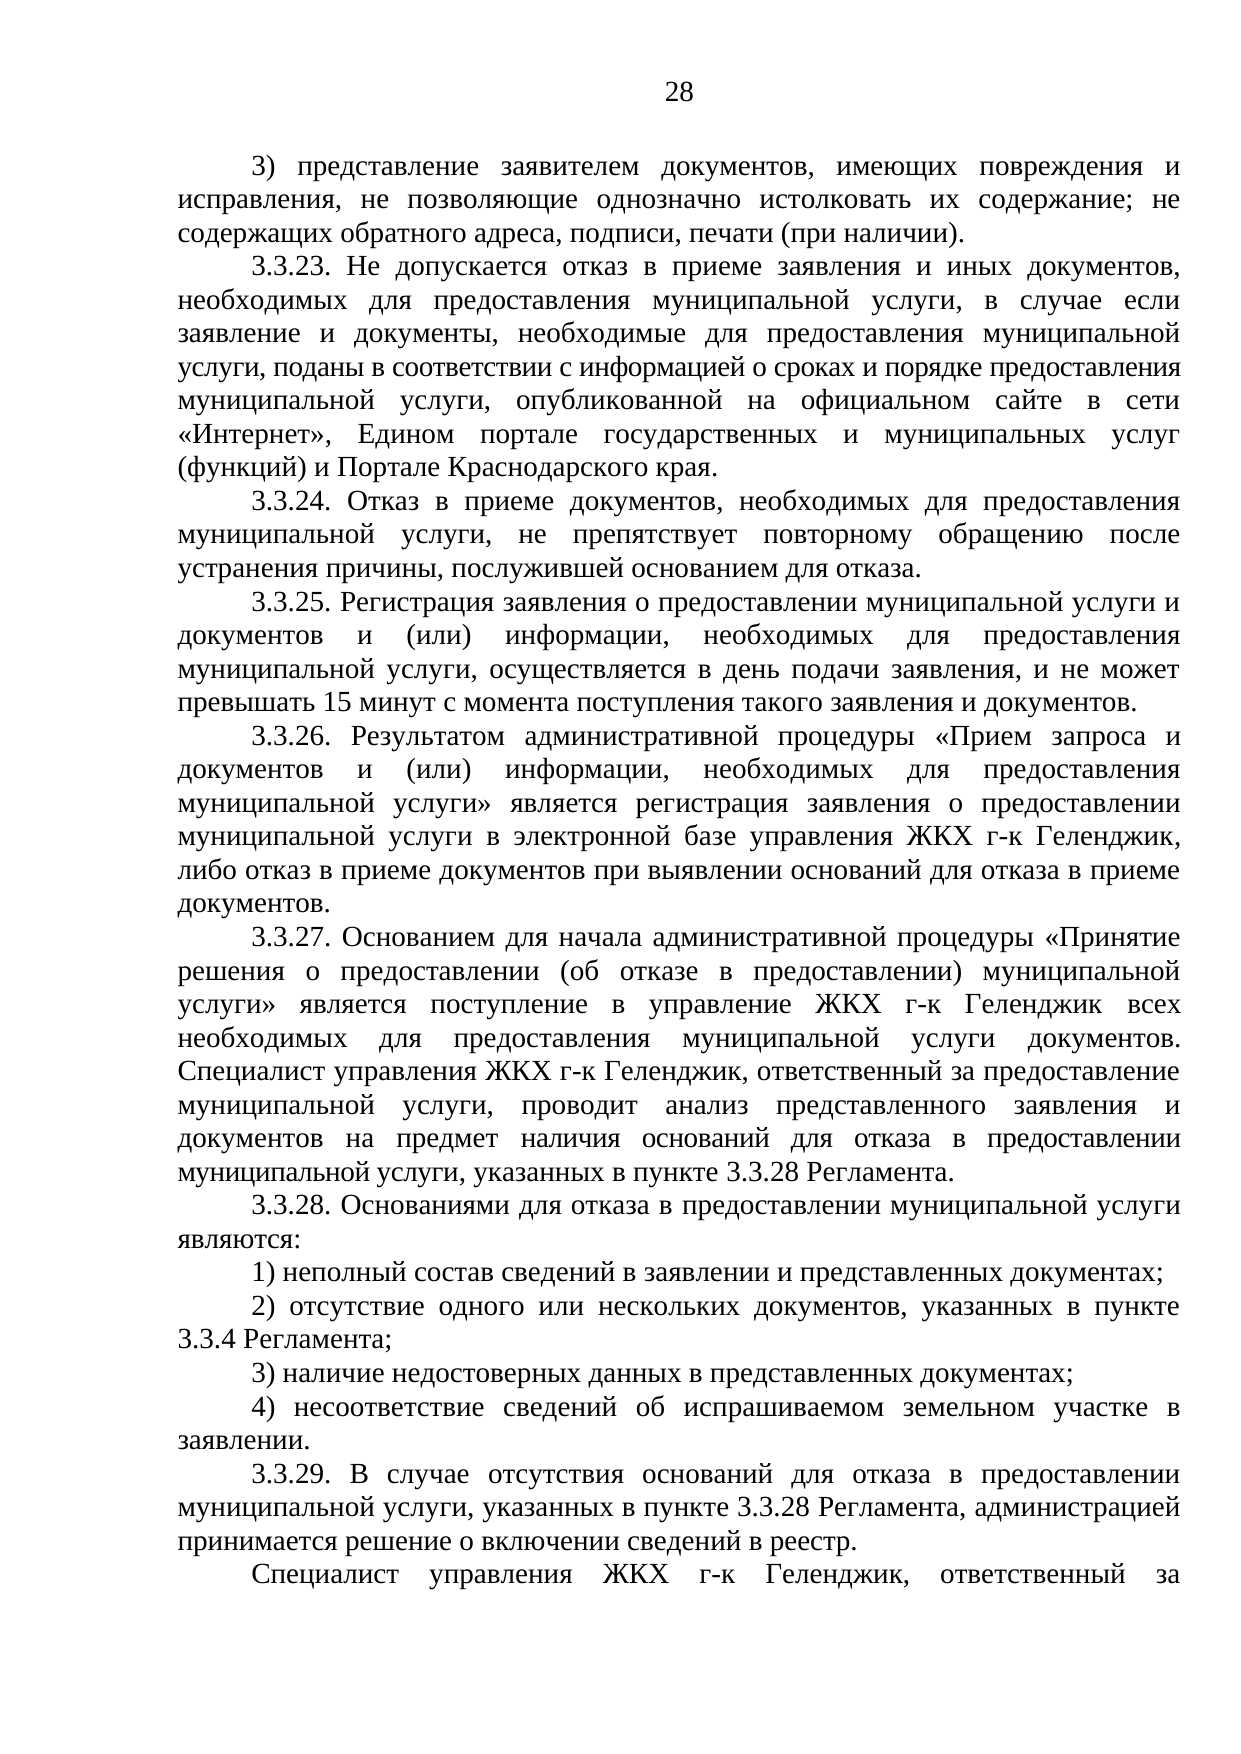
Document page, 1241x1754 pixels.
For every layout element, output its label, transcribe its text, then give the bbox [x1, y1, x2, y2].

text 3.3.26. Результатом административной процедуры «Прием запроса и документов и (или) информации, необходимых для предоставления муниципальной услуги» является регистрация заявления о предоставлении муниципальной услуги в электронной базе управления ЖКХ г-к Геленджик, либо отказ в приеме документов при выявлении оснований для отказа в приеме документов. [177, 718, 1181, 919]
text 1) неполный состав сведений в заявлении и представленных документах; [177, 1254, 1181, 1288]
text 3) представление заявителем документов, имеющих повреждения и исправления, не позволяющие однозначно истолковать их содержание; не содержащих обратного адреса, подписи, печати (при наличии). [177, 148, 1181, 248]
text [177, 1556, 1181, 1590]
text 2) отсутствие одного или нескольких документов, указанных в пункте 3.3.4 Регламента; [177, 1288, 1181, 1355]
text 3.3.23. Не допускается отказ в приеме заявления и иных документов, необходимых для предоставления муниципальной услуги, в случае если заявление и документы, необходимые для предоставления муниципальной услуги, поданы в соответствии с информацией о сроках и порядке предоставления муниципальной услуги, опубликованной на официальном сайте в сети «Интернет», Едином портале государственных и муниципальных услуг (функций) и Портале Краснодарского края. [177, 248, 1181, 483]
text 3.3.24. Отказ в приеме документов, необходимых для предоставления муниципальной услуги, не препятствует повторному обращению после устранения причины, послужившей основанием для отказа. [177, 483, 1181, 584]
text 3.3.28. Основаниями для отказа в предоставлении муниципальной услуги являются: [177, 1187, 1181, 1254]
text 3.3.27. Основанием для начала административной процедуры «Принятие решения о предоставлении (об отказе в предоставлении) муниципальной услуги» является поступление в управление ЖКХ г-к Геленджик всех необходимых для предоставления муниципальной услуги документов. Специалист управления ЖКХ г-к Геленджик, ответственный за предоставление муниципальной услуги, проводит анализ представленного заявления и документов на предмет наличия оснований для отказа в предоставлении муниципальной услуги, указанных в пункте 3.3.28 Регламента. [177, 919, 1181, 1187]
text 3.3.29. В случае отсутствия оснований для отказа в предоставлении муниципальной услуги, указанных в пункте 3.3.28 Регламента, администрацией принимается решение о включении сведений в реестр. [177, 1456, 1181, 1556]
text 4) несоответствие сведений об испрашиваемом земельном участке в заявлении. [177, 1389, 1181, 1456]
text 3) наличие недостоверных данных в представленных документах; [177, 1355, 1181, 1389]
text 3.3.25. Регистрация заявления о предоставлении муниципальной услуги и документов и (или) информации, необходимых для предоставления муниципальной услуги, осуществляется в день подачи заявления, и не может превышать 15 минут с момента поступления такого заявления и документов. [177, 584, 1181, 718]
